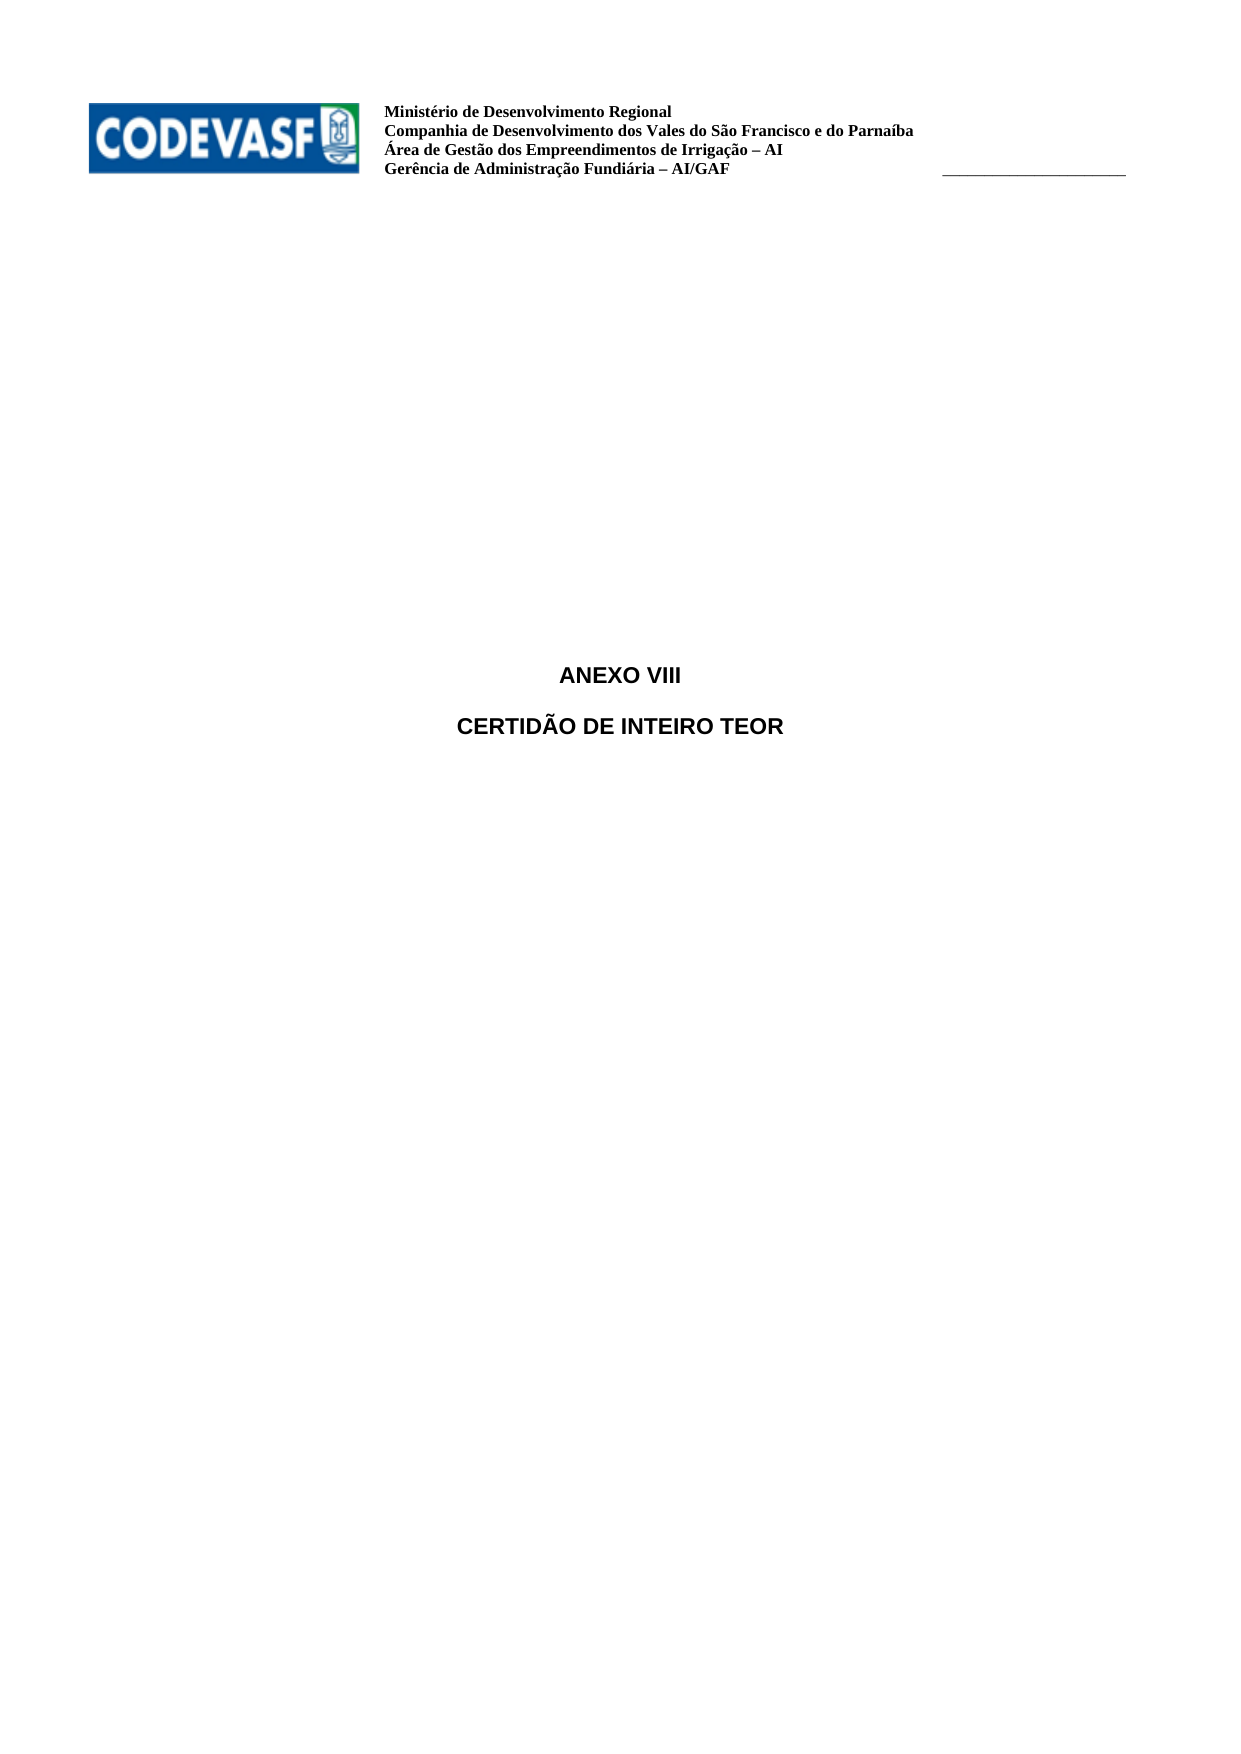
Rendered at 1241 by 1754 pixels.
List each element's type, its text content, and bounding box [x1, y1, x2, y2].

picture [88, 103, 361, 176]
text CERTIDÃO DE INTEIRO TEOR [103, 713, 1137, 739]
text ANEXO VIII [103, 662, 1137, 688]
